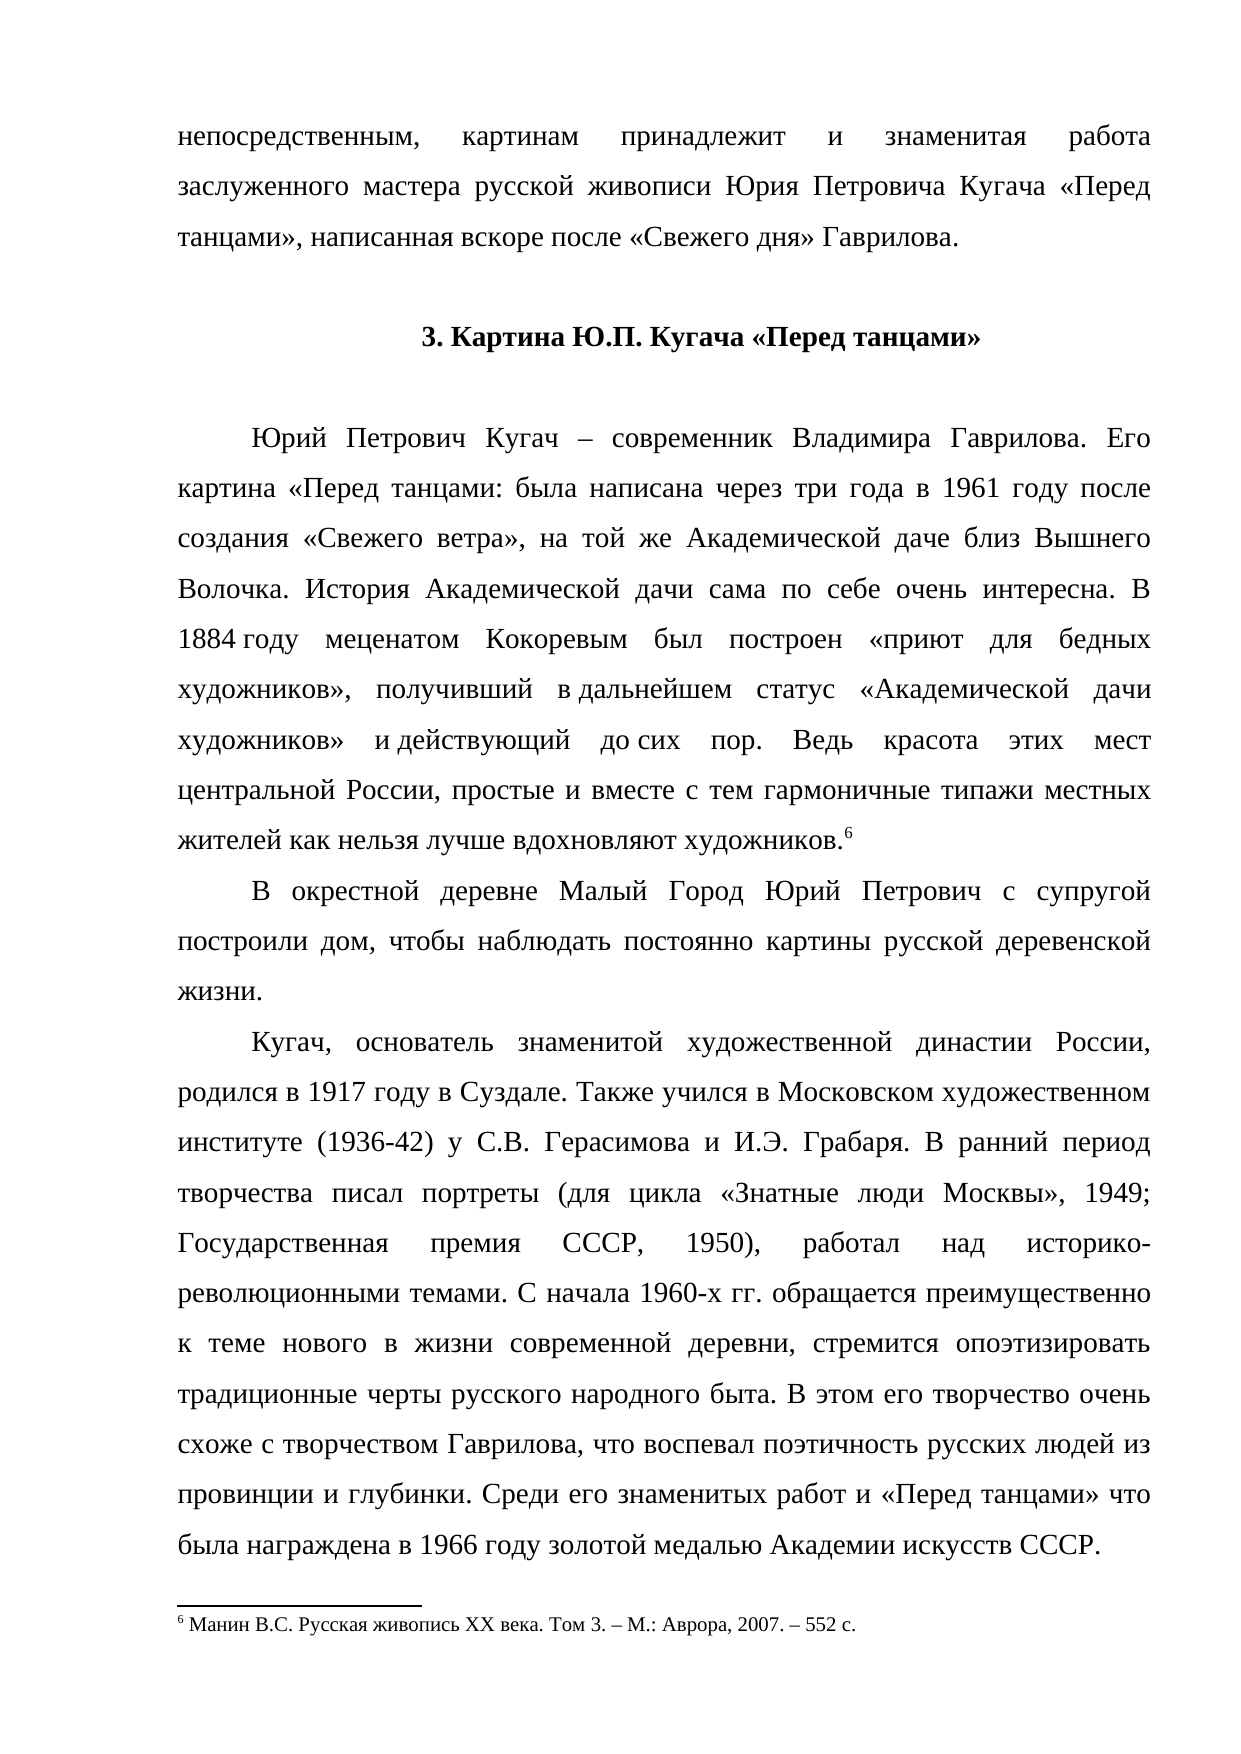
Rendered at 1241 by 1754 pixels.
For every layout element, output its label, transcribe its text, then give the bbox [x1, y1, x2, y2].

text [177, 118, 1152, 252]
text Юрий Петрович Кугач – современник Владимира Гаврилова. Его картина «Перед танцами: была написана через три года в 1961 году после создания «Свежего ветра», на той же Академической даче близ Вышнего Волочка. История Академической дачи сама по себе очень интересна. В 1884 году меценатом Кокоревым был построен «приют для бедных художников», получивший в дальнейшем статус «Академической дачи художников» и действующий до сих пор. Ведь красота этих мест центральной России, простые и вместе с тем гармоничные типажи местных жителей как нельзя лучше вдохновляют художников. [177, 420, 1152, 856]
text В окрестной деревне Малый Город Юрий Петрович с супругой построили дом, чтобы наблюдать постоянно картины русской деревенской жизни. [177, 873, 1152, 1007]
text 3. Картина Ю.П. Кугача «Перед танцами» [177, 319, 1152, 353]
text Кугач, основатель знаменитой художественной династии России, родился в 1917 году в Суздале. Также учился в Московском художественном институте (1936-42) у С.В. Герасимова и И.Э. Грабаря. В ранний период творчества писал портреты (для цикла «Знатные люди Москвы», 1949; Государственная премия СССР, 1950), работал над историко-революционными темами. С начала 1960-х гг. обращается преимущественно к теме нового в жизни современной деревни, стремится опоэтизировать традиционные черты русского народного быта. В этом его творчество очень схоже с творчеством Гаврилова, что воспевал поэтичность русских людей из провинции и глубинки. Среди его знаменитых работ и «Перед танцами» что была награждена в 1966 году золотой медалью Академии искусств СССР. [177, 1024, 1152, 1560]
